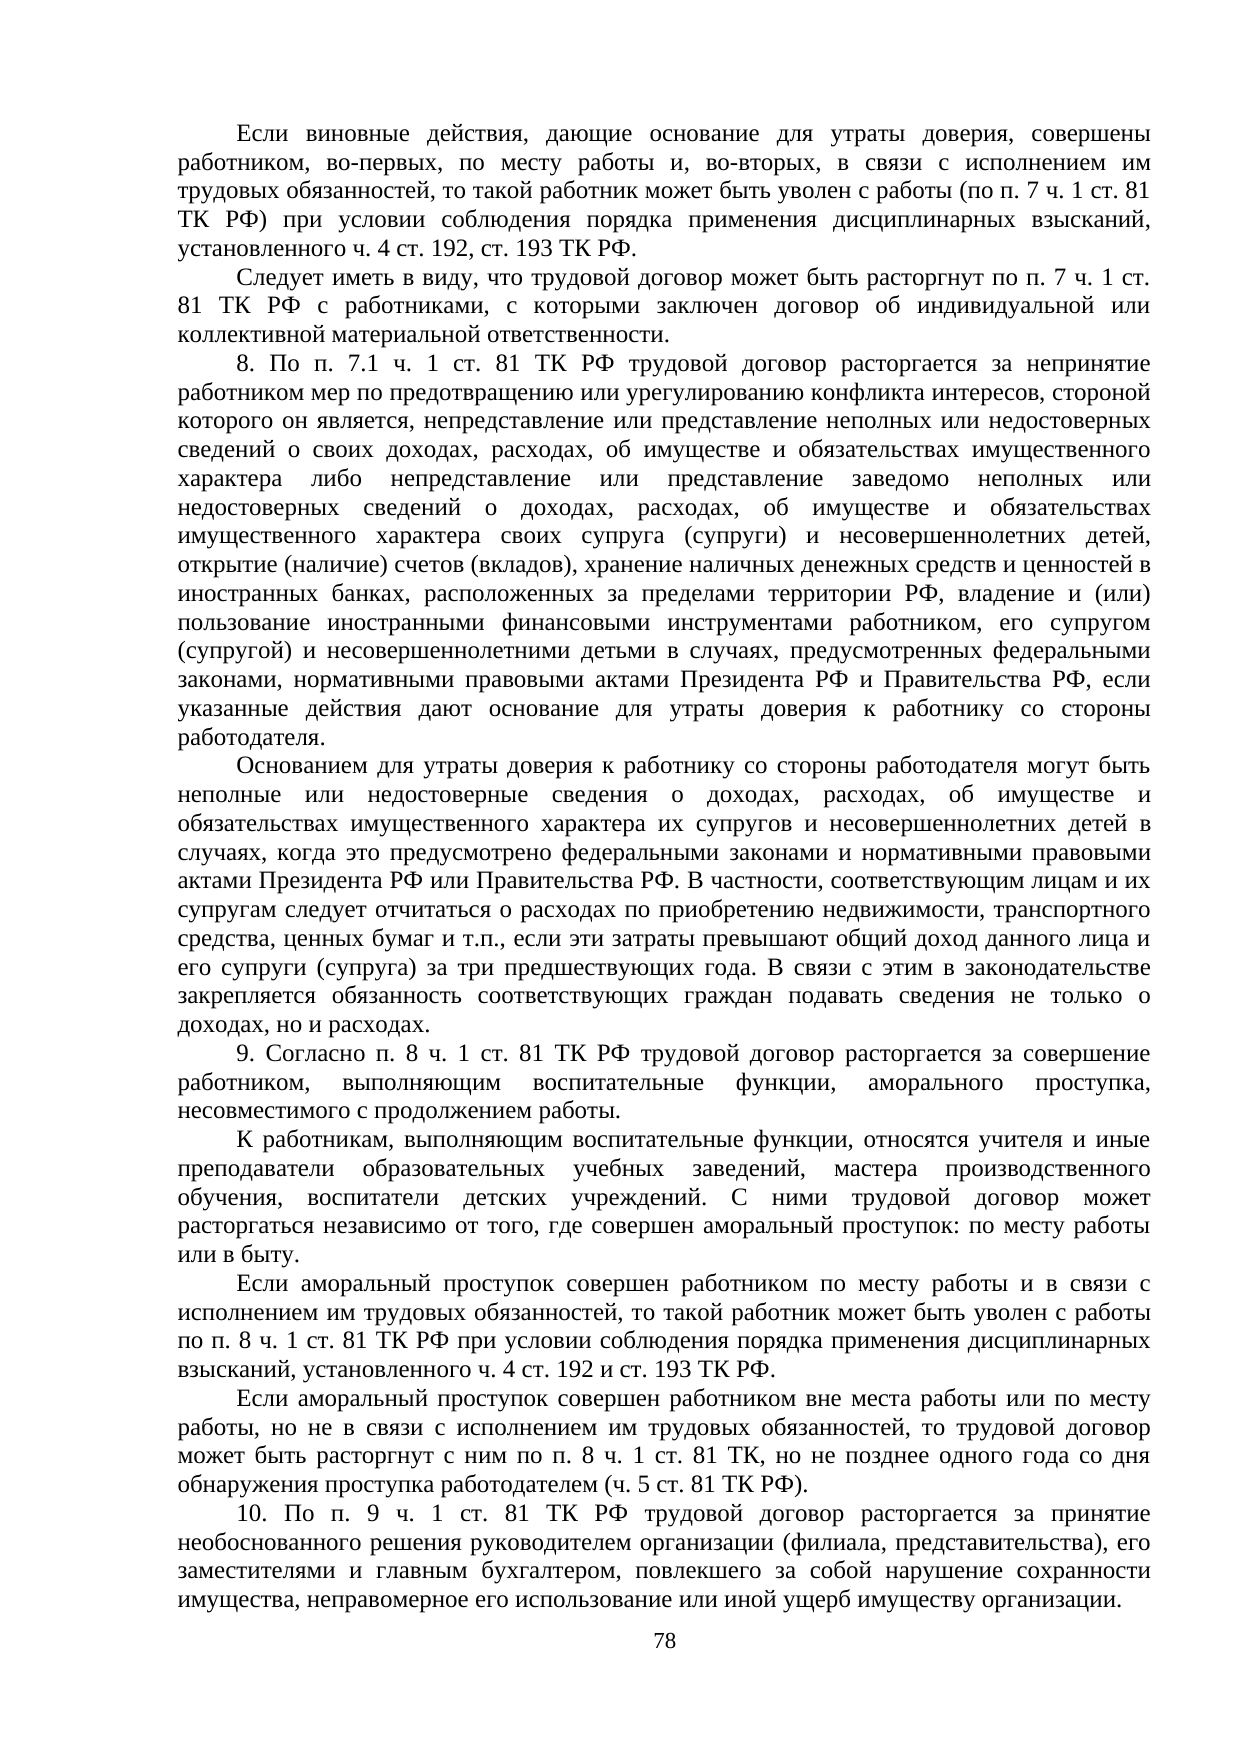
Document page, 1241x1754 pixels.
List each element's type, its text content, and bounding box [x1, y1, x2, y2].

text Основанием для утраты доверия к работнику со стороны работодателя могут быть неполные или недостоверные сведения о доходах, расходах, об имуществе и обязательствах имущественного характера их супругов и несовершеннолетних детей в случаях, когда это предусмотрено федеральными законами и нормативными правовыми актами Президента РФ или Правительства РФ. В частности, соответствующим лицам и их супругам следует отчитаться о расходах по приобретению недвижимости, транспортного средства, ценных бумаг и т.п., если эти затраты превышают общий доход данного лица и его супруги (супруга) за три предшествующих года. В связи с этим в законодательстве закрепляется обязанность соответствующих граждан подавать сведения не только о доходах, но и расходах. [177, 751, 1152, 1038]
text Если аморальный проступок совершен работником вне места работы или по месту работы, но не в связи с исполнением им трудовых обязанностей, то трудовой договор может быть расторгнут с ним по п. 8 ч. 1 ст. 81 ТК, но не позднее одного года со дня обнаружения проступка работодателем (ч. 5 ст. 81 ТК РФ). [177, 1383, 1152, 1498]
text К работникам, выполняющим воспитательные функции, относятся учителя и иные преподаватели образовательных учебных заведений, мастера производственного обучения, воспитатели детских учреждений. С ними трудовой договор может расторгаться независимо от того, где совершен аморальный проступок: по месту работы или в быту. [177, 1124, 1152, 1268]
text 8. По п. 7.1 ч. 1 ст. 81 ТК РФ трудовой договор расторгается за непринятие работником мер по предотвращению или урегулированию конфликта интересов, стороной которого он является, непредставление или представление неполных или недостоверных сведений о своих доходах, расходах, об имуществе и обязательствах имущественного характера либо непредставление или представление заведомо неполных или недостоверных сведений о доходах, расходах, об имуществе и обязательствах имущественного характера своих супруга (супруги) и несовершеннолетних детей, открытие (наличие) счетов (вкладов), хранение наличных денежных средств и ценностей в иностранных банках, расположенных за пределами территории РФ, владение и (или) пользование иностранными финансовыми инструментами работником, его супругом (супругой) и несовершеннолетними детьми в случаях, предусмотренных федеральными законами, нормативными правовыми актами Президента РФ и Правительства РФ, если указанные действия дают основание для утраты доверия к работнику со стороны работодателя. [177, 348, 1152, 751]
text Если аморальный проступок совершен работником по месту работы и в связи с исполнением им трудовых обязанностей, то такой работник может быть уволен с работы по п. 8 ч. 1 ст. 81 ТК РФ при условии соблюдения порядка применения дисциплинарных взысканий, установленного ч. 4 ст. 192 и ст. 193 ТК РФ. [177, 1268, 1152, 1383]
text 10. По п. 9 ч. 1 ст. 81 ТК РФ трудовой договор расторгается за принятие необоснованного решения руководителем организации (филиала, представительства), его заместителями и главным бухгалтером, повлекшего за собой нарушение сохранности имущества, неправомерное его использование или иной ущерб имуществу организации. [177, 1498, 1152, 1613]
text Если виновные действия, дающие основание для утраты доверия, совершены работником, во-первых, по месту работы и, во-вторых, в связи с исполнением им трудовых обязанностей, то такой работник может быть уволен с работы (по п. 7 ч. 1 ст. 81 ТК РФ) при условии соблюдения порядка применения дисциплинарных взысканий, установленного ч. 4 ст. 192, ст. 193 ТК РФ. [177, 118, 1152, 262]
text 9. Согласно п. 8 ч. 1 ст. 81 ТК РФ трудовой договор расторгается за совершение работником, выполняющим воспитательные функции, аморального проступка, несовместимого с продолжением работы. [177, 1038, 1152, 1124]
text Следует иметь в виду, что трудовой договор может быть расторгнут по п. 7 ч. 1 ст. 81 ТК РФ с работниками, с которыми заключен договор об индивидуальной или коллективной материальной ответственности. [177, 262, 1152, 348]
